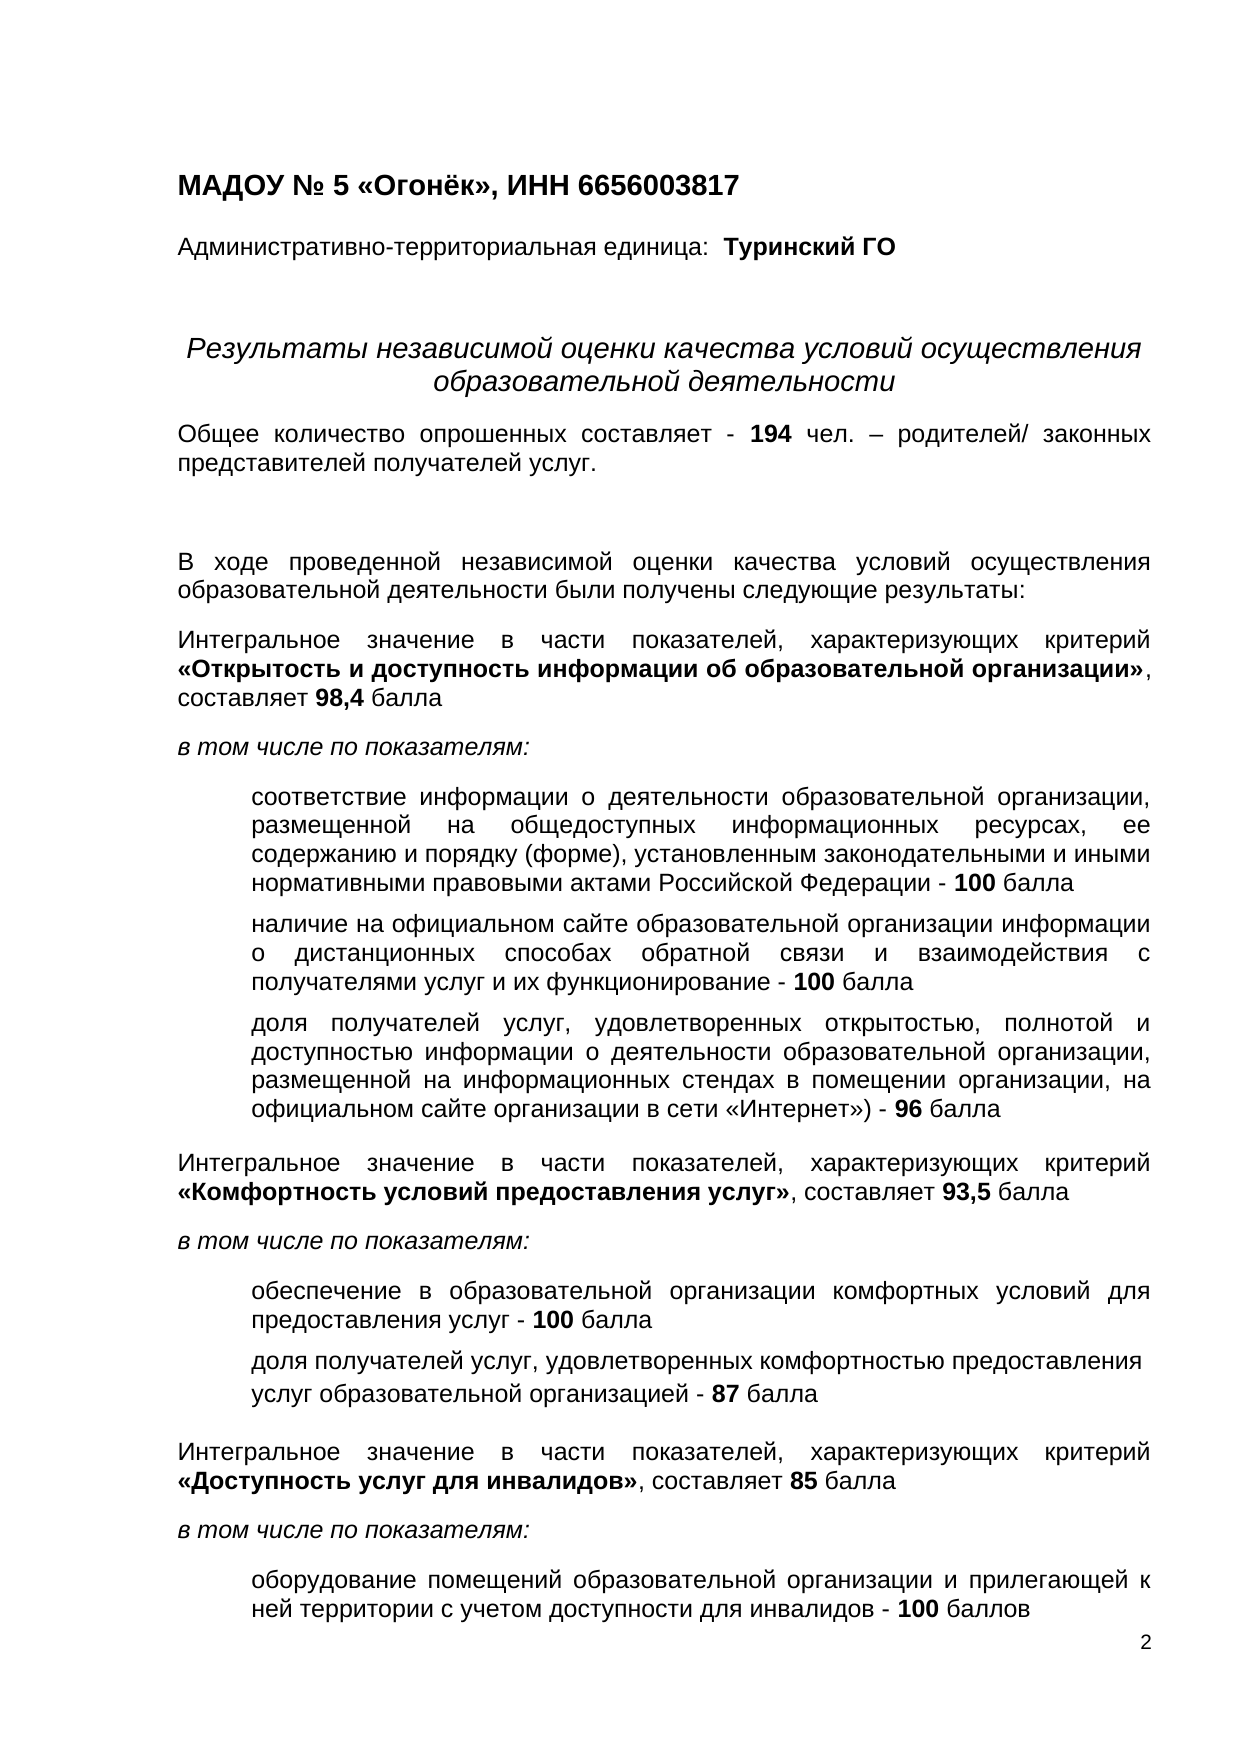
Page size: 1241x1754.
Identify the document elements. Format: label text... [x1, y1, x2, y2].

text доля получателей услуг, удовлетворенных открытостью, полнотой и доступностью информации о деятельности образовательной организации, размещенной на информационных стендах в помещении организации, на официальном сайте организации в сети «Интернет») - 96 балла [251, 1008, 1152, 1123]
text Административно-территориальная единица: Туринский ГО [177, 232, 1152, 260]
text обеспечение в образовательной организации комфортных условий для предоставления услуг - 100 балла [251, 1276, 1152, 1333]
text оборудование помещений образовательной организации и прилегающей к ней территории с учетом доступности для инвалидов - 100 баллов [251, 1565, 1152, 1622]
text в том числе по показателям: [177, 1226, 1152, 1255]
text в том числе по показателям: [177, 1515, 1152, 1544]
text соответствие информации о деятельности образовательной организации, размещенной на общедоступных информационных ресурсах, ее содержанию и порядку (форме), установленным законодательными и иными нормативными правовыми актами Российской Федерации - 100 балла [251, 782, 1152, 897]
subtitle МАДОУ № 5 «Огонёк», ИНН 6656003817 [177, 168, 1152, 202]
text Интегральное значение в части показателей, характеризующих критерий «Комфортность условий предоставления услуг», составляет 93,5 балла [177, 1148, 1152, 1205]
text Интегральное значение в части показателей, характеризующих критерий «Открытость и доступность информации об образовательной организации», составляет 98,4 балла [177, 625, 1152, 711]
text доля получателей услуг, удовлетворенных комфортностью предоставления услуг образовательной организацией - 87 балла [251, 1346, 1152, 1408]
text Интегральное значение в части показателей, характеризующих критерий «Доступность услуг для инвалидов», составляет 85 балла [177, 1437, 1152, 1494]
text Общее количество опрошенных составляет - 194 чел. – родителей/ законных представителей получателей услуг. [177, 419, 1152, 476]
text в том числе по показателям: [177, 732, 1152, 761]
text В ходе проведенной независимой оценки качества условий осуществления образовательной деятельности были получены следующие результаты: [177, 547, 1152, 604]
text Результаты независимой оценки качества условий осуществления образовательной деятельности [177, 331, 1152, 398]
text наличие на официальном сайте образовательной организации информации о дистанционных способах обратной связи и взаимодействия с получателями услуг и их функционирование - 100 балла [251, 909, 1152, 995]
